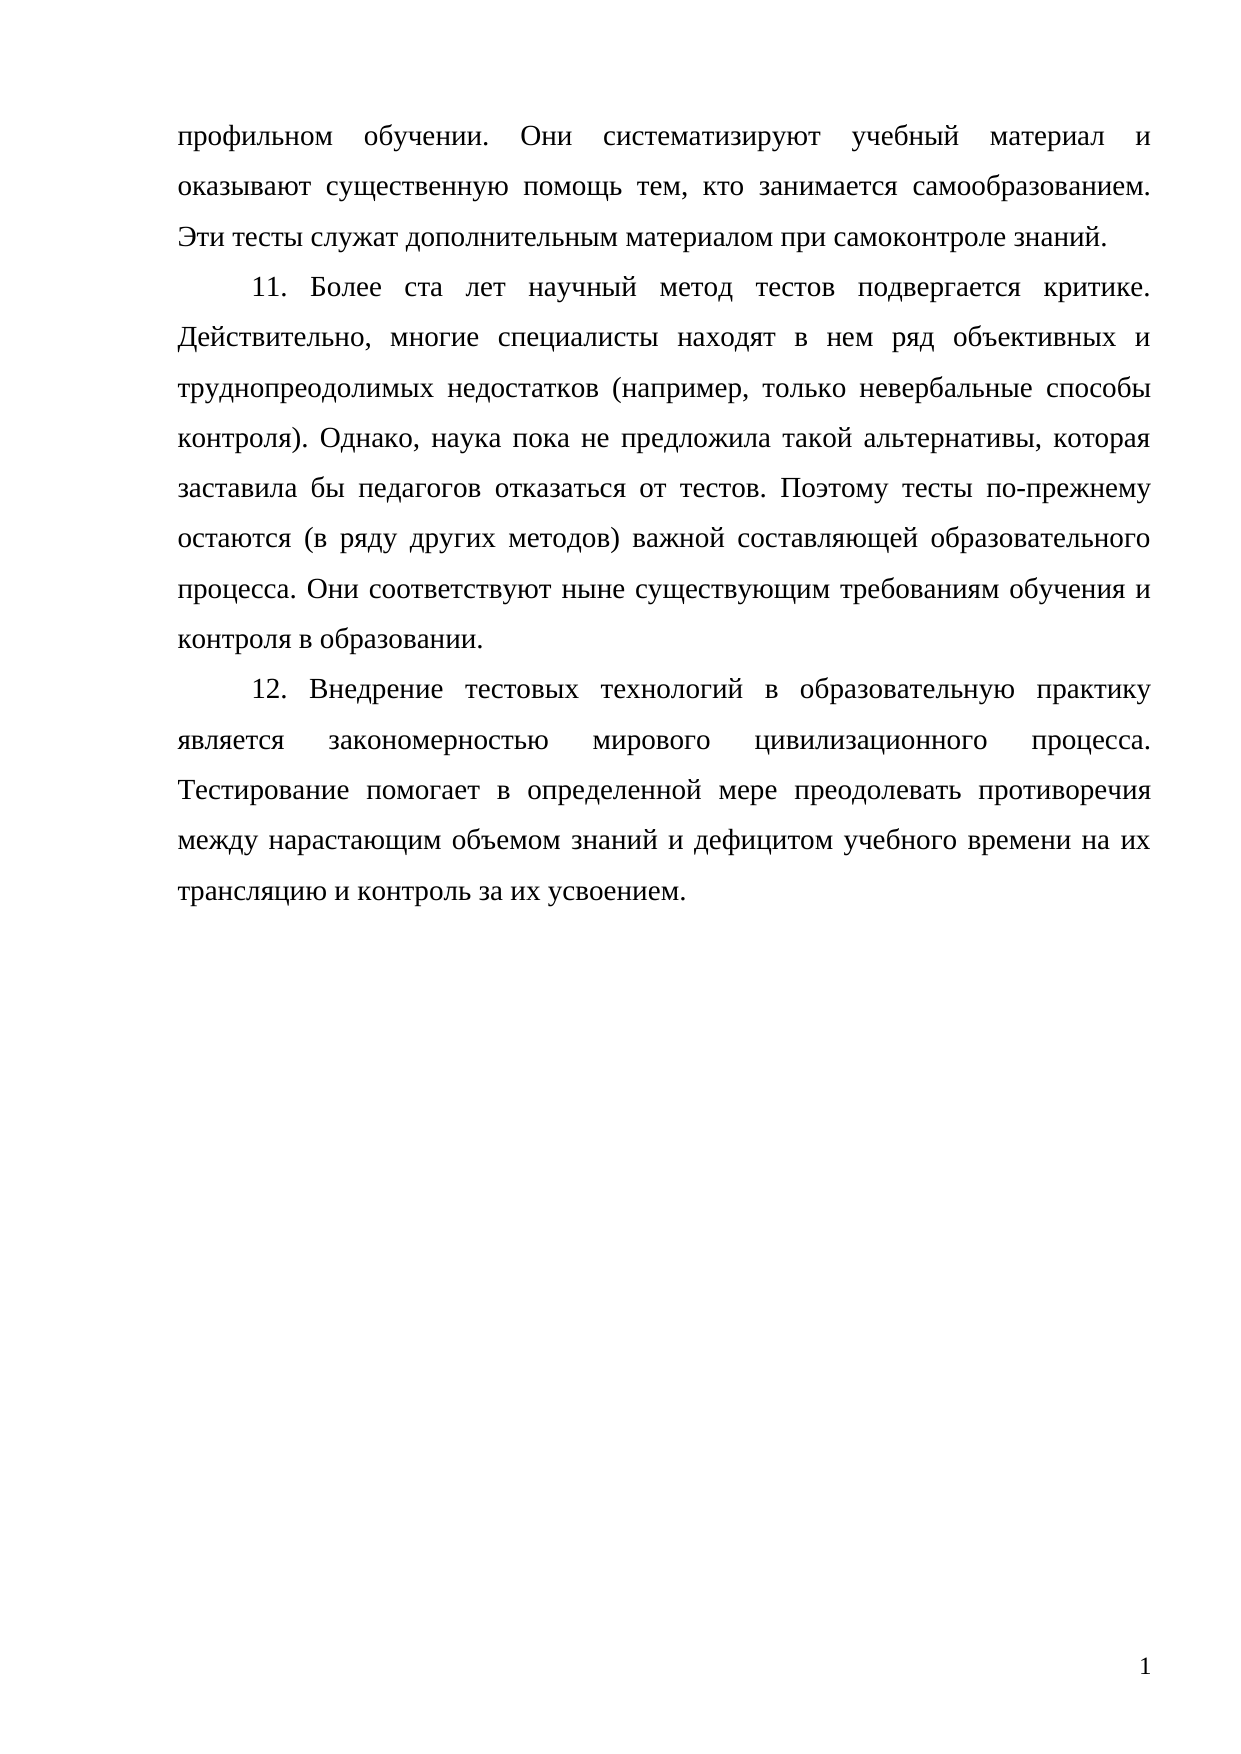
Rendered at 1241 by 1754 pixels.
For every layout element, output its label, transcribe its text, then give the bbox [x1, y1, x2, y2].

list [177, 118, 1152, 252]
text 11. Более ста лет научный метод тестов подвергается критике. Действительно, многие специалисты находят в нем ряд объективных и труднопреодолимых недостатков (например, только невербальные способы контроля). Однако, наука пока не предложила такой альтернативы, которая заставила бы педагогов отказаться от тестов. Поэтому тесты по-прежнему остаются (в ряду других методов) важной составляющей образовательного процесса. Они соответствуют ныне существующим требованиям обучения и контроля в образовании. [177, 269, 1152, 655]
text 12. Внедрение тестовых технологий в образовательную практику является закономерностью мирового цивилизационного процесса. Тестирование помогает в определенной мере преодолевать противоречия между нарастающим объемом знаний и дефицитом учебного времени на их трансляцию и контроль за их усвоением. [177, 672, 1152, 906]
